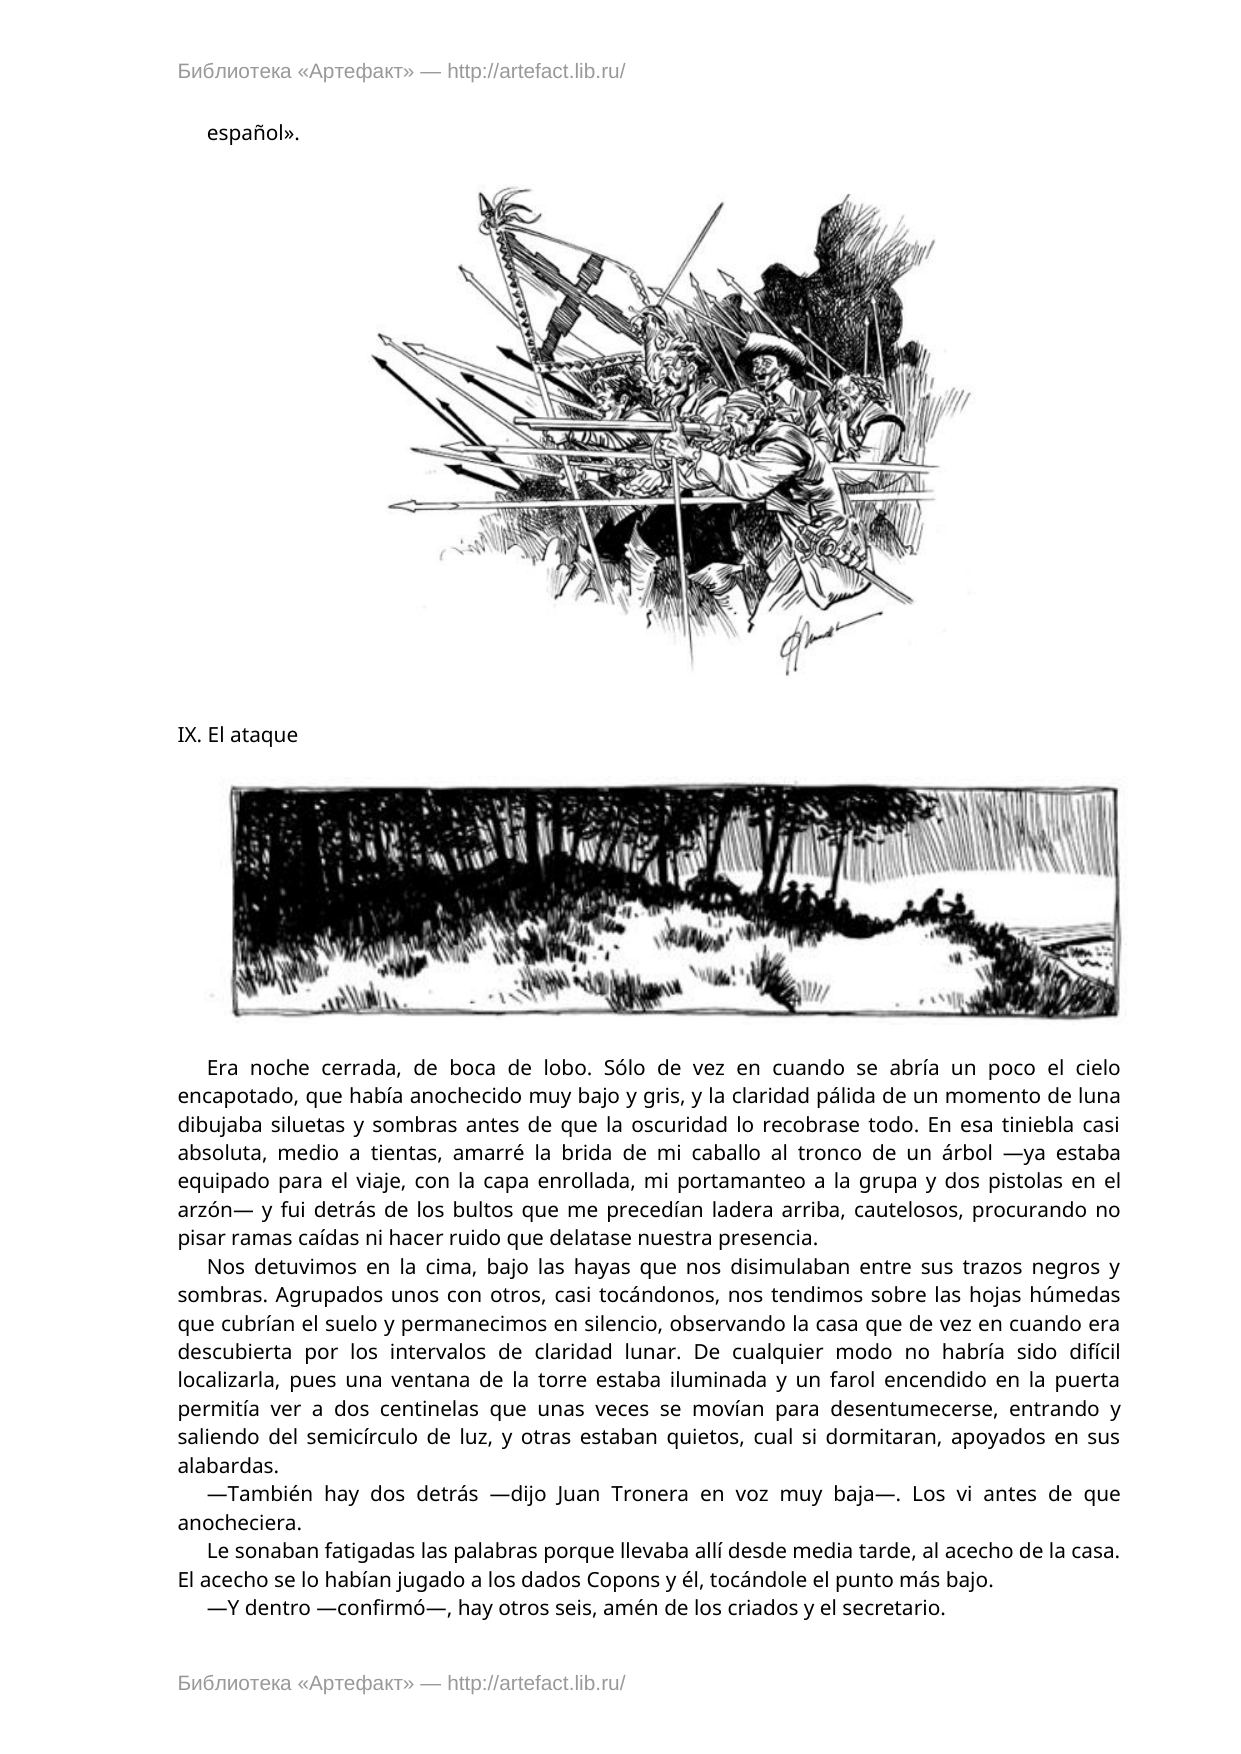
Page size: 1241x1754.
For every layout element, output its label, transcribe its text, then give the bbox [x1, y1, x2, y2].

text —Y dentro —confirmó—, hay otros seis, amén de los criados y el secretario. [177, 1593, 1122, 1622]
picture [177, 776, 1167, 1025]
text —También hay dos detrás —dijo Juan Tronera en voz muy baja—. Los vi antes de que anocheciera. [177, 1479, 1122, 1536]
text Nos detuvimos en la cima, bajo las hayas que nos disimulaban entre sus trazos negros y sombras. Agrupados unos con otros, casi tocándonos, nos tendimos sobre las hojas húmedas que cubrían el suelo y permanecimos en silencio, observando la casa que de vez en cuando era descubierta por los intervalos de claridad lunar. De cualquier modo no habría sido difícil localizarla, pues una ventana de la torre estaba iluminada y un farol encendido en la puerta permitía ver a dos centinelas que unas veces se movían para desentumecerse, entrando y saliendo del semicírculo de luz, y otras estaban quietos, cual si dormitaran, apoyados en sus alabardas. [177, 1252, 1122, 1479]
subtitle IX. El ataque [177, 720, 1122, 749]
text Le sonaban fatigadas las palabras porque llevaba allí desde media tarde, al acecho de la casa. El acecho se lo habían jugado a los dados Copons y él, tocándole el punto más bajo. [177, 1536, 1122, 1593]
text español». [177, 118, 1122, 147]
picture [296, 174, 1004, 692]
text Era noche cerrada, de boca de lobo. Sólo de vez en cuando se abría un poco el cielo encapotado, que había anochecido muy bajo y gris, y la claridad pálida de un momento de luna dibujaba siluetas y sombras antes de que la oscuridad lo recobrase todo. En esa tiniebla casi absoluta, medio a tientas, amarré la brida de mi caballo al tronco de un árbol —ya estaba equipado para el viaje, con la capa enrollada, mi portamanteo a la grupa y dos pistolas en el arzón— y fui detrás de los bultos que me precedían ladera arriba, cautelosos, procurando no pisar ramas caídas ni hacer ruido que delatase nuestra presencia. [177, 1053, 1122, 1252]
